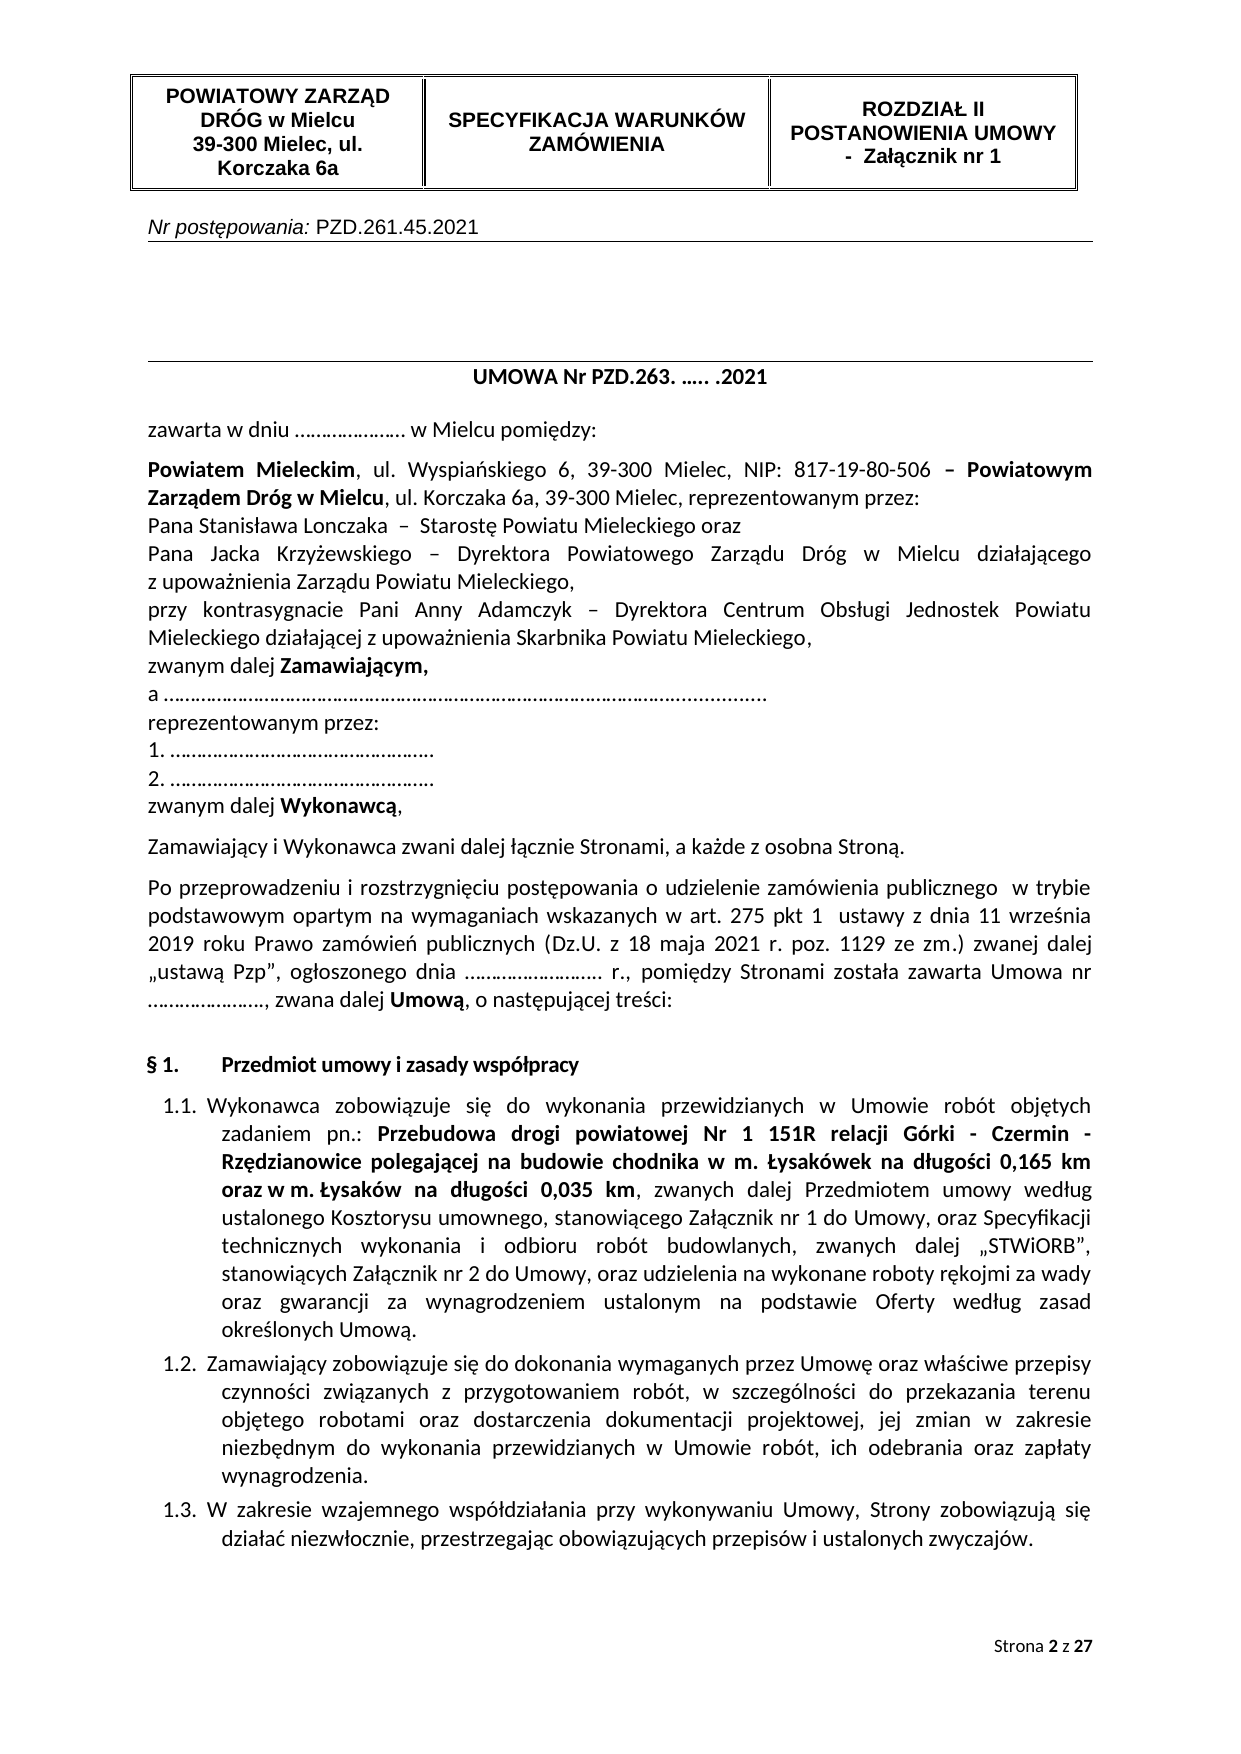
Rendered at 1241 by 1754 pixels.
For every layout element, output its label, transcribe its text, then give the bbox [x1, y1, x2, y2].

text Zamawiający i Wykonawca zwani dalej łącznie Stronami, a każde z osobna Stroną. [148, 832, 1093, 860]
text Pana Stanisława Lonczaka – Starostę Powiatu Mieleckiego oraz [148, 511, 1093, 539]
text przy kontrasygnacie Pani Anny Adamczyk – Dyrektora Centrum Obsługi Jednostek Powiatu Mieleckiego działającej z upoważnienia Skarbnika Powiatu Mieleckiego, [148, 596, 1093, 652]
text zwanym dalej Wykonawcą, [148, 792, 1093, 820]
subtitle Zamawiający zobowiązuje się do dokonania wymaganych przez Umowę oraz właściwe przepisy czynności związanych z przygotowaniem robót, w szczególności do przekazania terenu objętego robotami oraz dostarczenia dokumentacji projektowej, jej zmian w zakresie niezbędnym do wykonania przewidzianych w Umowie robót, ich odebrania oraz zapłaty wynagrodzenia. [162, 1349, 1093, 1489]
subtitle Przedmiot umowy i zasady współpracy [162, 1050, 1093, 1078]
text a ……………………………………………………………………………………................. [148, 679, 1093, 708]
text zawarta w dniu ………………… w Mielcu pomiędzy: [148, 415, 1093, 443]
subtitle W zakresie wzajemnego współdziałania przy wykonywaniu Umowy, Strony zobowiązują się działać niezwłocznie, przestrzegając obowiązujących przepisów i ustalonych zwyczajów. [162, 1496, 1093, 1552]
text Pana Jacka Krzyżewskiego – Dyrektora Powiatowego Zarządu Dróg w Mielcu działającego z upoważnienia Zarządu Powiatu Mieleckiego, [148, 539, 1093, 596]
text Po przeprowadzeniu i rozstrzygnięciu postępowania o udzielenie zamówienia publicznego w trybie podstawowym opartym na wymaganiach wskazanych w art. 275 pkt 1 ustawy z dnia 11 września 2019 roku Prawo zamówień publicznych (Dz.U. z 18 maja 2021 r. poz. 1129 ze zm.) zwanej dalej „ustawą Pzp”, ogłoszonego dnia …………………….. r., pomiędzy Stronami została zawarta Umowa nr …………………., zwana dalej Umową, o następującej treści: [148, 873, 1093, 1013]
text 2. ………………………………………….. [148, 764, 1093, 792]
text Powiatem Mieleckim, ul. Wyspiańskiego 6, 39-300 Mielec, NIP: 817-19-80-506 – Powiatowym Zarządem Dróg w Mielcu, ul. Korczaka 6a, 39-300 Mielec, reprezentowanym przez: [148, 455, 1093, 511]
subtitle Wykonawca zobowiązuje się do wykonania przewidzianych w Umowie robót objętych zadaniem pn.: Przebudowa drogi powiatowej Nr 1 151R relacji Górki - Czermin - Rzędzianowice polegającej na budowie chodnika w m. Łysakówek na długości 0,165 km oraz w m. Łysaków na długości 0,035 km, zwanych dalej Przedmiotem umowy według ustalonego Kosztorysu umownego, stanowiącego Załącznik nr 1 do Umowy, oraz Specyfikacji technicznych wykonania i odbioru robót budowlanych, zwanych dalej „STWiORB”, stanowiących Załącznik nr 2 do Umowy, oraz udzielenia na wykonane roboty rękojmi za wady oraz gwarancji za wynagrodzeniem ustalonym na podstawie Oferty według zasad określonych Umową. [162, 1091, 1093, 1343]
text UMOWA Nr PZD.263. ….. .2021 [148, 362, 1093, 390]
text zwanym dalej Zamawiającym, [148, 652, 1093, 679]
text reprezentowanym przez: [148, 708, 1093, 736]
text 1. ………………………………………….. [148, 736, 1093, 764]
